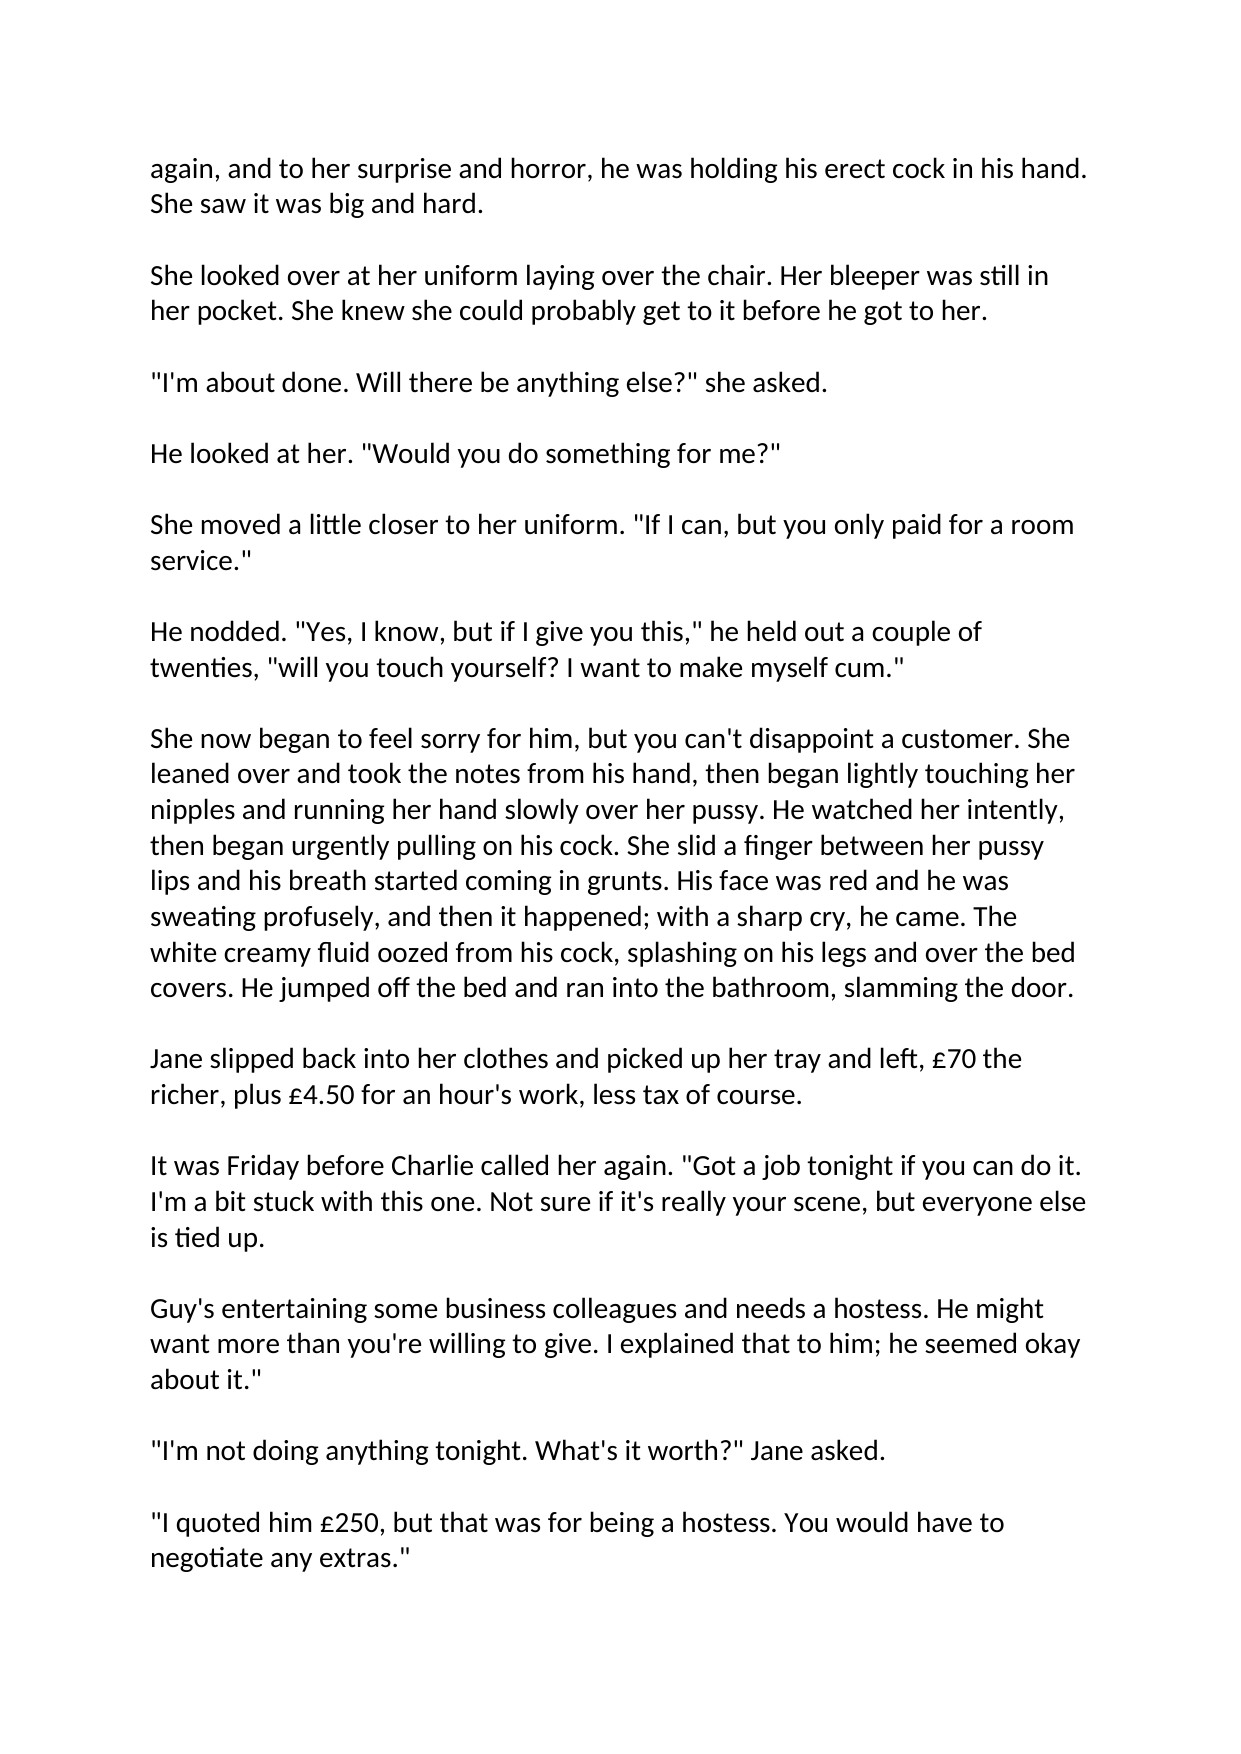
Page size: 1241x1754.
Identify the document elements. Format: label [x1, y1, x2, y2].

text [150, 150, 1090, 1575]
